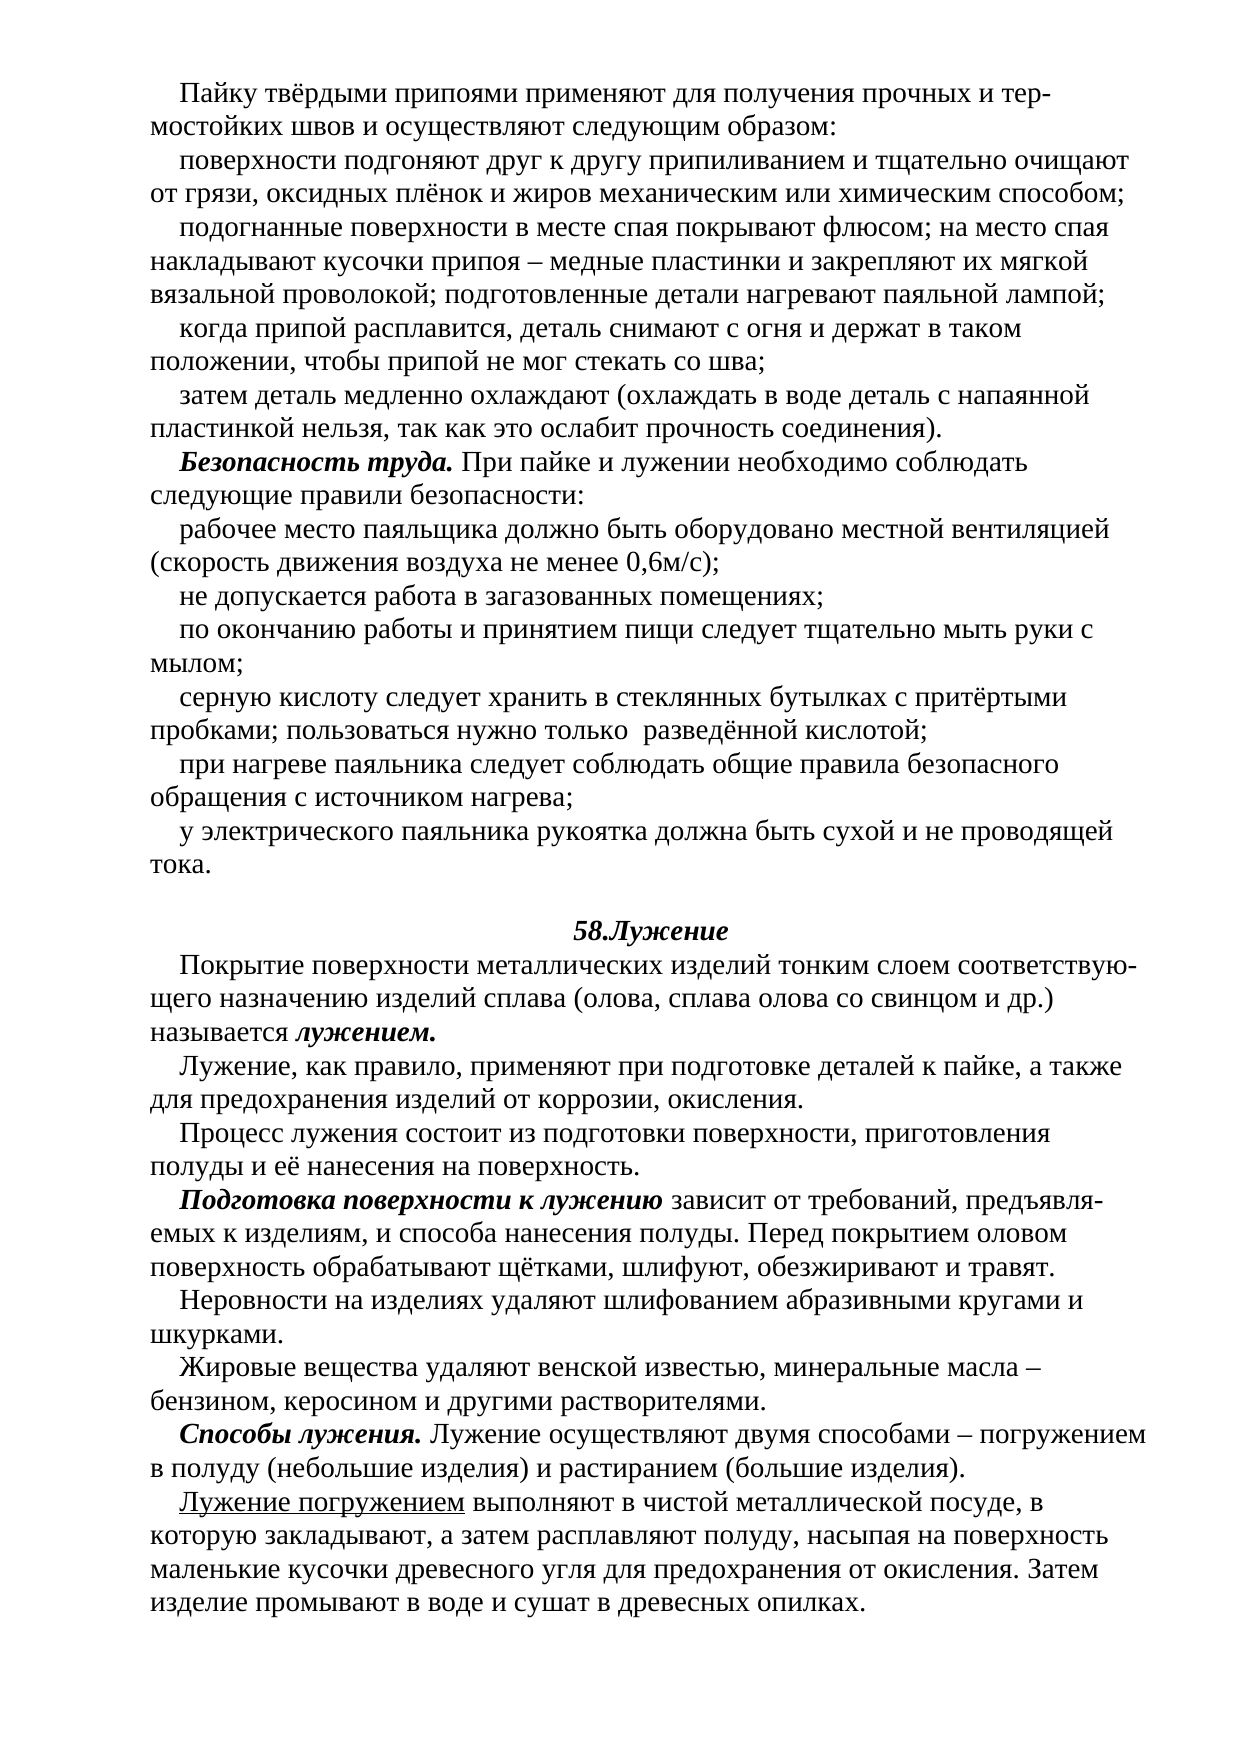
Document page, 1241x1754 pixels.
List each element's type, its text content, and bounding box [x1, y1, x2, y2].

text Лужение погружением выполняют в чистой металлической посуде, в которую закладывают, а затем расплавляют полуду, насыпая на поверхность маленькие кусочки древесного угля для предохранения от окисления. Затем изделие промывают в воде и сушат в древесных опилках. [150, 1484, 1152, 1618]
text подогнанные поверхности в месте спая покрывают флюсом; на место спая накладывают кусочки припоя – медные пластинки и закрепляют их мягкой вязальной проволокой; подготовленные детали нагревают паяльной лампой; [150, 209, 1152, 310]
text Безопасность труда. При пайке и лужении необходимо соблюдать следующие правили безопасности: [150, 444, 1152, 511]
text Пайку твёрдыми припоями применяют для получения прочных и тер-мостойких швов и осуществляют следующим образом: [150, 75, 1152, 142]
text Лужение, как правило, применяют при подготовке деталей к пайке, а также для предохранения изделий от коррозии, окисления. [150, 1048, 1152, 1115]
text когда припой расплавится, деталь снимают с огня и держат в таком положении, чтобы припой не мог стекать со шва; [150, 310, 1152, 377]
text Подготовка поверхности к лужению зависит от требований, предъявля-емых к изделиям, и способа нанесения полуды. Перед покрытием оловом поверхность обрабатывают щётками, шлифуют, обезжиривают и травят. [150, 1182, 1152, 1282]
text серную кислоту следует хранить в стеклянных бутылках с притёртыми пробками; пользоваться нужно только разведённой кислотой; [150, 679, 1152, 746]
text Способы лужения. Лужение осуществляют двумя способами – погружением в полуду (небольшие изделия) и растиранием (большие изделия). [150, 1417, 1152, 1484]
text рабочее место паяльщика должно быть оборудовано местной вентиляцией (скорость движения воздуха не менее 0,6м/с); [150, 511, 1152, 578]
text Неровности на изделиях удаляют шлифованием абразивными кругами и шкурками. [150, 1282, 1152, 1349]
text затем деталь медленно охлаждают (охлаждать в воде деталь с напаянной пластинкой нельзя, так как это ослабит прочность соединения). [150, 377, 1152, 444]
text Покрытие поверхности металлических изделий тонким слоем соответствую-щего назначению изделий сплава (олова, сплава олова со свинцом и др.) называется лужением. [150, 947, 1152, 1048]
text у электрического паяльника рукоятка должна быть сухой и не проводящей тока. [150, 813, 1152, 880]
text не допускается работа в загазованных помещениях; [150, 578, 1152, 612]
text поверхности подгоняют друг к другу припиливанием и тщательно очищают от грязи, оксидных плёнок и жиров механическим или химическим способом; [150, 142, 1152, 209]
subtitle 58.Лужение [150, 913, 1152, 947]
text Жировые вещества удаляют венской известью, минеральные масла – бензином, керосином и другими растворителями. [150, 1349, 1152, 1417]
text при нагреве паяльника следует соблюдать общие правила безопасного обращения с источником нагрева; [150, 746, 1152, 813]
text Процесс лужения состоит из подготовки поверхности, приготовления полуды и её нанесения на поверхность. [150, 1115, 1152, 1182]
text по окончанию работы и принятием пищи следует тщательно мыть руки с мылом; [150, 612, 1152, 679]
